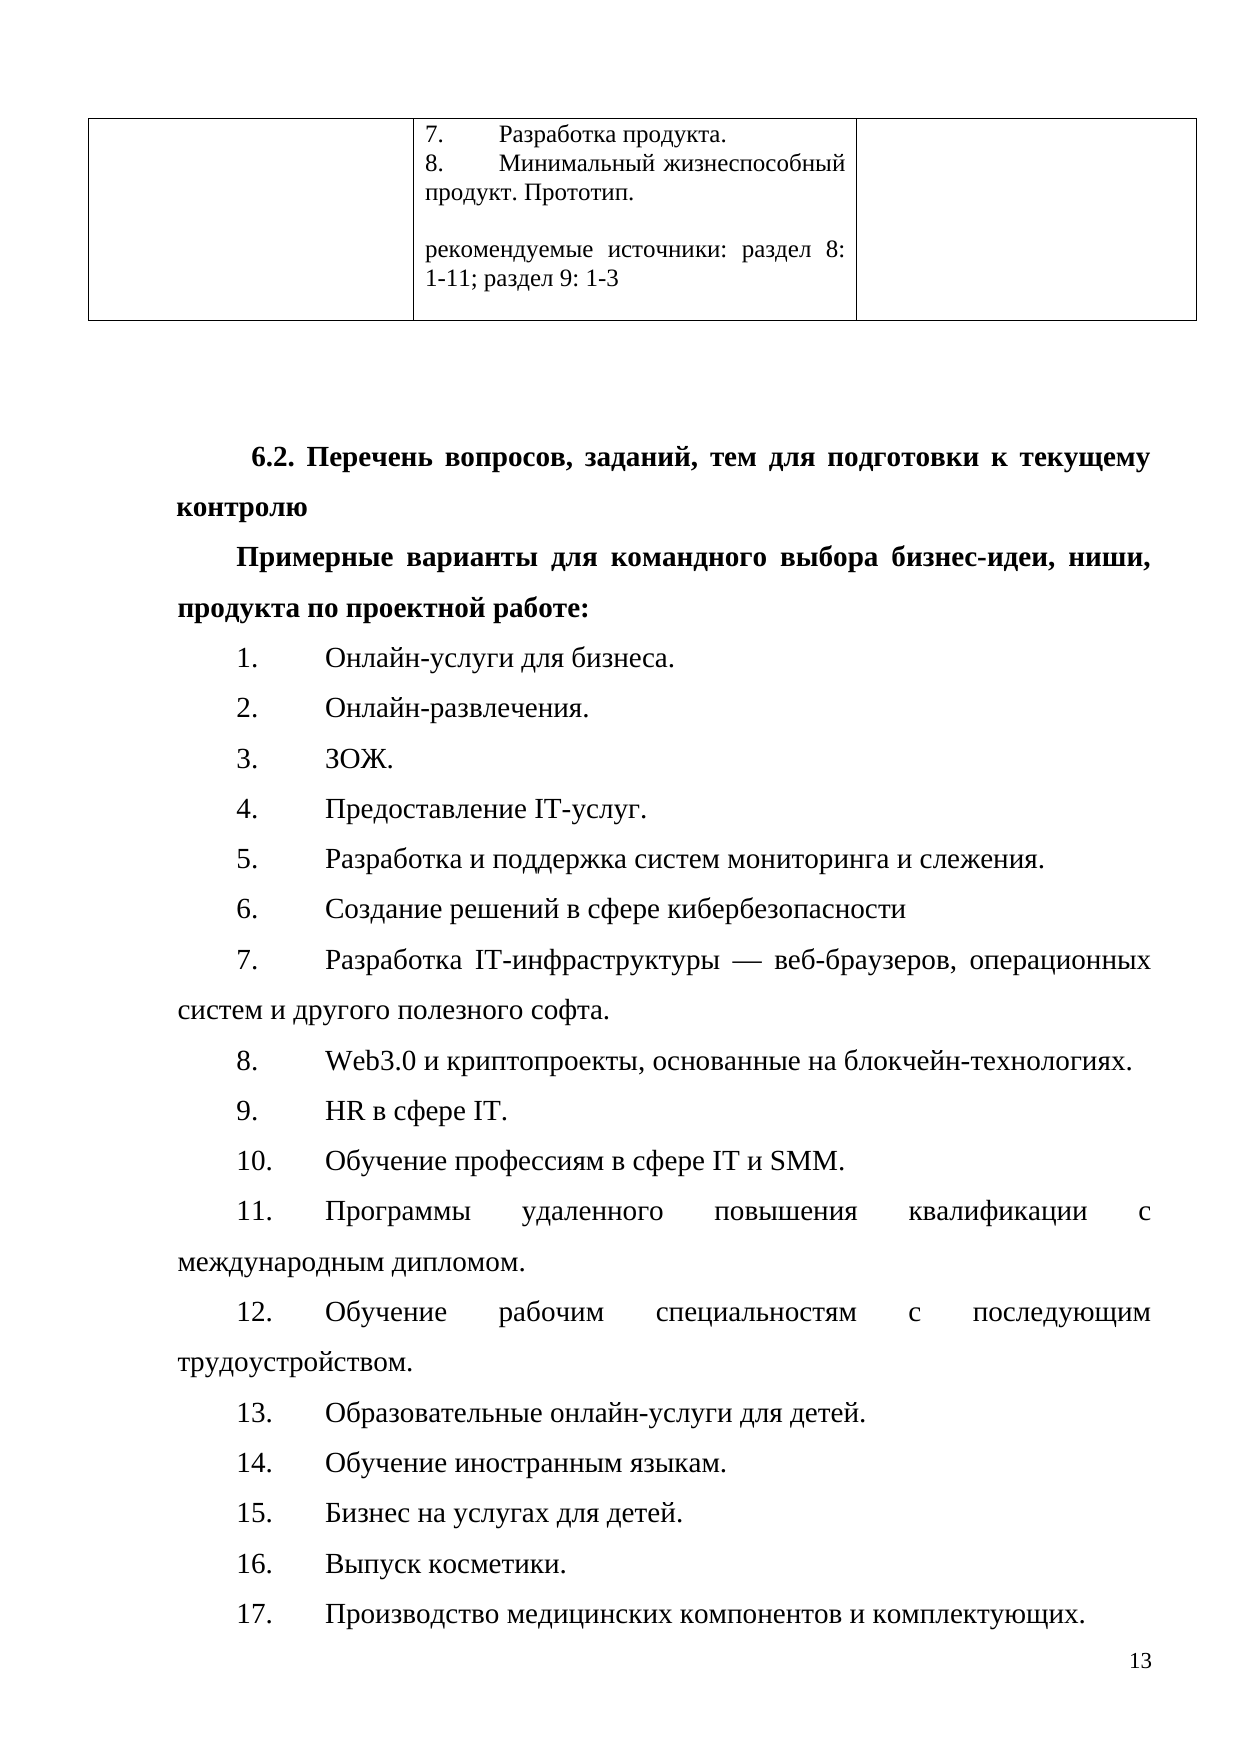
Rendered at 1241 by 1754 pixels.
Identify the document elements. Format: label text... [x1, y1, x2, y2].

text 6.2. Перечень вопросов, заданий, тем для подготовки к текущему контролю [176, 439, 1152, 523]
list Программы удаленного повышения квалификации с международным дипломом. [177, 1193, 1152, 1277]
list Разработка и поддержка систем мониторинга и слежения. [177, 841, 1152, 875]
list HR в сфере IT. [177, 1093, 1152, 1126]
list Предоставление IT-услуг. [177, 791, 1152, 824]
list Создание решений в сфере кибербезопасности [177, 892, 1152, 925]
list Бизнес на услугах для детей. [177, 1495, 1152, 1529]
list Обучение рабочим специальностям с последующим трудоустройством. [177, 1294, 1152, 1378]
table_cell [414, 119, 856, 320]
list Обучение иностранным языкам. [177, 1445, 1152, 1479]
title Примерные варианты для командного выбора бизнес-идеи, ниши, продукта по проектной работе: [177, 539, 1152, 623]
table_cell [89, 119, 413, 320]
list Производство медицинских компонентов и комплектующих. [177, 1596, 1152, 1629]
list Web3.0 и криптопроекты, основанные на блокчейн-технологиях. [177, 1043, 1152, 1076]
list Выпуск косметики. [177, 1546, 1152, 1579]
list Разработка IT-инфраструктуры — веб-браузеров, операционных систем и другого полезного софта. [177, 942, 1152, 1026]
list ЗОЖ. [177, 741, 1152, 774]
list Онлайн-услуги для бизнеса. [177, 640, 1152, 674]
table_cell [857, 119, 1196, 320]
list Онлайн-развлечения. [177, 690, 1152, 724]
list Образовательные онлайн-услуги для детей. [177, 1395, 1152, 1428]
list Обучение профессиям в сфере IT и SMM. [177, 1143, 1152, 1177]
